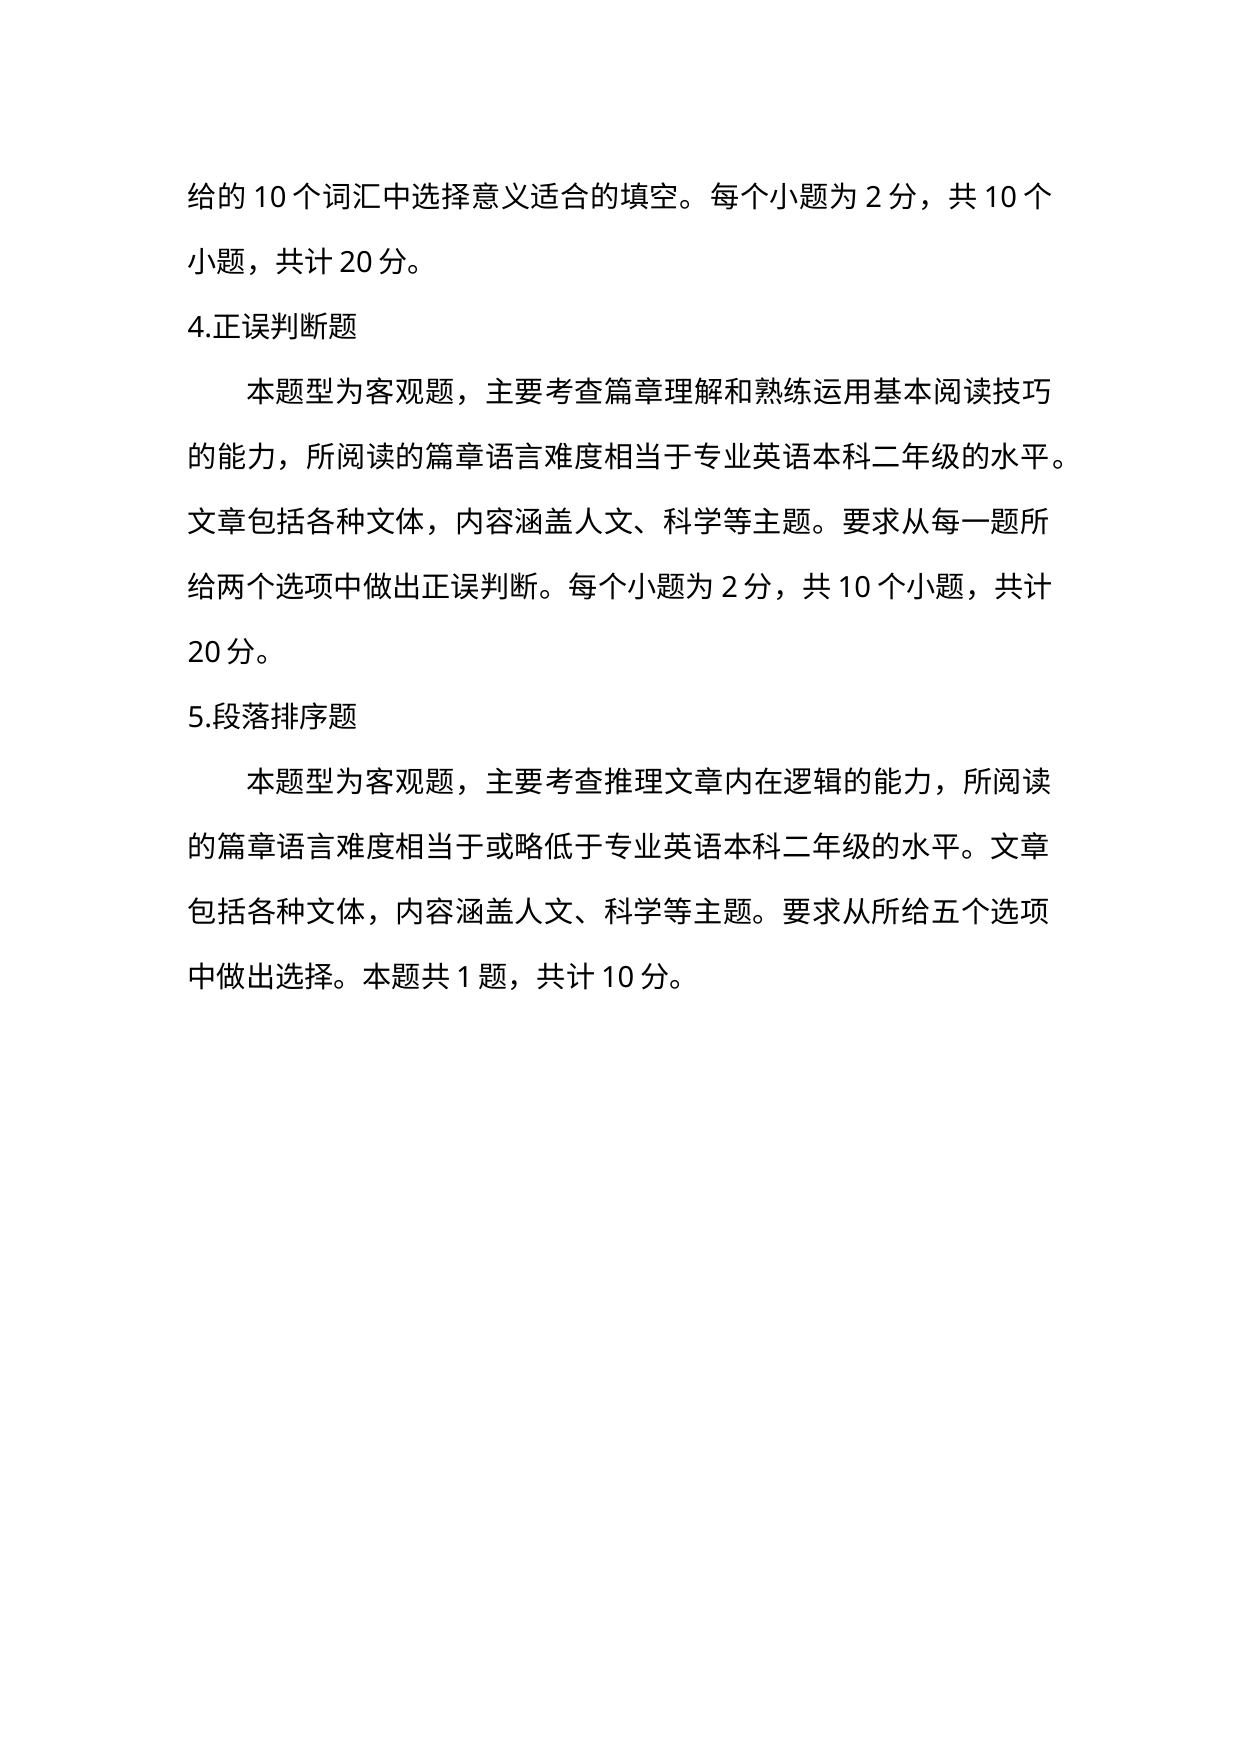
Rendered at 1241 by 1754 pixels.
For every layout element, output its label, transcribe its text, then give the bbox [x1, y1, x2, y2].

list 本题型为客观题，主要考查篇章理解和熟练运用基本阅读技巧的能力，所阅读的篇章语言难度相当于专业英语本科二年级的水平。文章包括各种文体，内容涵盖人文、科学等主题。要求从每一题所给两个选项中做出正误判断。每个小题为2分，共10个小题，共计20分。 [187, 357, 1053, 682]
list 5.段落排序题 [187, 682, 1053, 747]
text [187, 162, 1053, 292]
list 本题型为客观题，主要考查推理文章内在逻辑的能力，所阅读的篇章语言难度相当于或略低于专业英语本科二年级的水平。文章包括各种文体，内容涵盖人文、科学等主题。要求从所给五个选项中做出选择。本题共1题，共计10分。 [187, 747, 1053, 1007]
list 4.正误判断题 [187, 292, 1053, 357]
